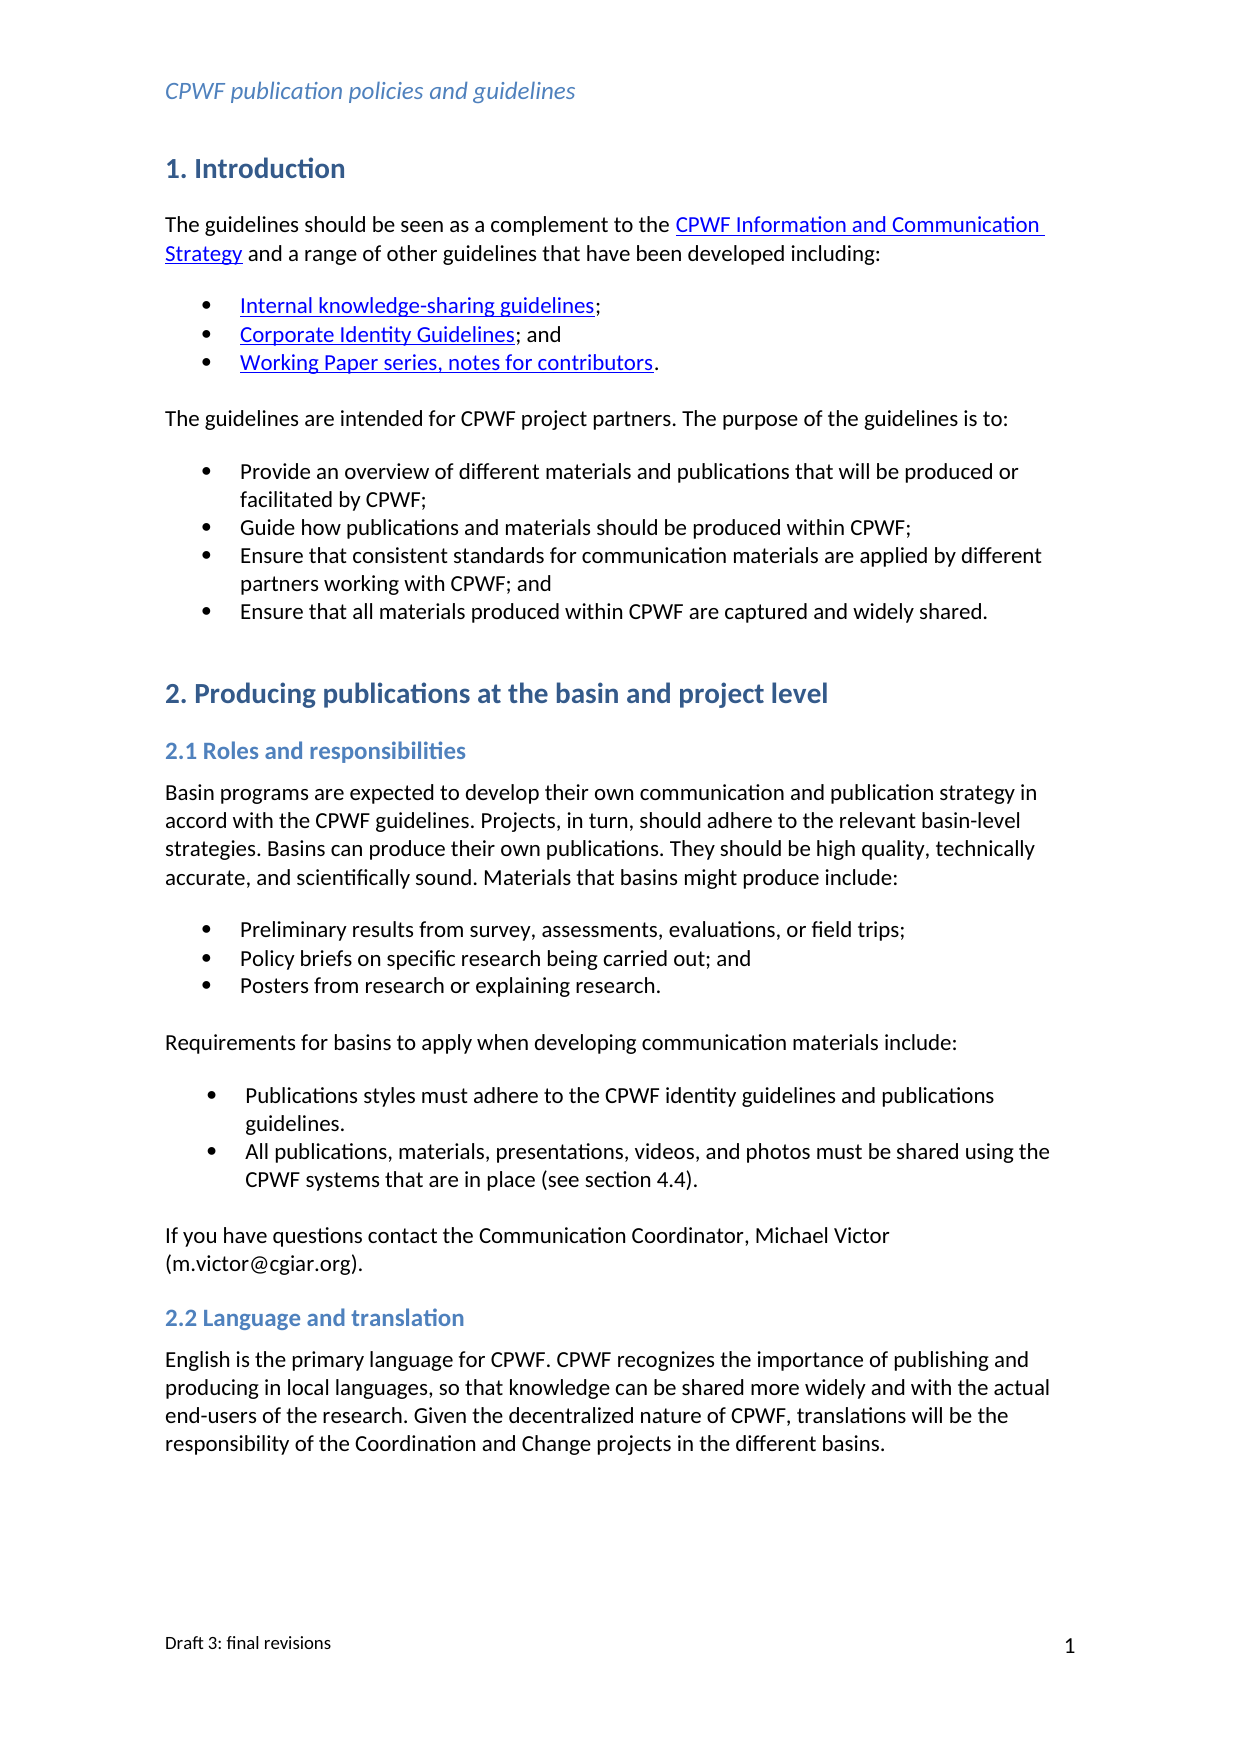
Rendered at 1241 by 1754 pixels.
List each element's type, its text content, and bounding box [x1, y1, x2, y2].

list Working Paper series, notes for contributors. [202, 348, 1075, 376]
text The guidelines should be seen as a complement to the CPWF Information and Communication Strategy and a range of other guidelines that have been developed including: [165, 211, 1075, 267]
list Internal knowledge-sharing guidelines; [202, 292, 1075, 320]
list Corporate Identity Guidelines; and [202, 320, 1075, 348]
text If you have questions contact the Communication Coordinator, Michael Victor (m.victor@cgiar.org). [165, 1221, 1075, 1277]
text The guidelines are intended for CPWF project partners. The purpose of the guidelines is to: [165, 404, 1075, 432]
subtitle 2.2 Language and translation [165, 1302, 1075, 1332]
text Requirements for basins to apply when developing communication materials include: [165, 1028, 1075, 1056]
list Ensure that consistent standards for communication materials are applied by different partners working with CPWF; and [202, 541, 1075, 597]
list Publications styles must adhere to the CPWF identity guidelines and publications guidelines. [208, 1081, 1075, 1137]
text English is the primary language for CPWF. CPWF recognizes the importance of publishing and producing in local languages, so that knowledge can be shared more widely and with the actual end-users of the research. Given the decentralized nature of CPWF, translations will be the responsibility of the Coordination and Change projects in the different basins. [165, 1345, 1075, 1457]
list All publications, materials, presentations, videos, and photos must be shared using the CPWF systems that are in place (see section 4.4). [208, 1137, 1075, 1193]
list Guide how publications and materials should be produced within CPWF; [202, 513, 1075, 541]
list Preliminary results from survey, assessments, evaluations, or field trips; [202, 916, 1075, 944]
subtitle 2.1 Roles and responsibilities [165, 736, 1075, 766]
list Provide an overview of different materials and publications that will be produced or facilitated by CPWF; [202, 457, 1075, 513]
list Ensure that all materials produced within CPWF are captured and widely shared. [202, 597, 1075, 625]
list Posters from research or explaining research. [202, 972, 1075, 1000]
subtitle 1. Introduction [165, 150, 1075, 186]
subtitle 2. Producing publications at the basin and project level [165, 675, 1075, 711]
list Policy briefs on specific research being carried out; and [202, 944, 1075, 972]
text Basin programs are expected to develop their own communication and publication strategy in accord with the CPWF guidelines. Projects, in turn, should adhere to the relevant basin-level strategies. Basins can produce their own publications. They should be high quality, technically accurate, and scientifically sound. Materials that basins might produce include: [165, 778, 1075, 891]
